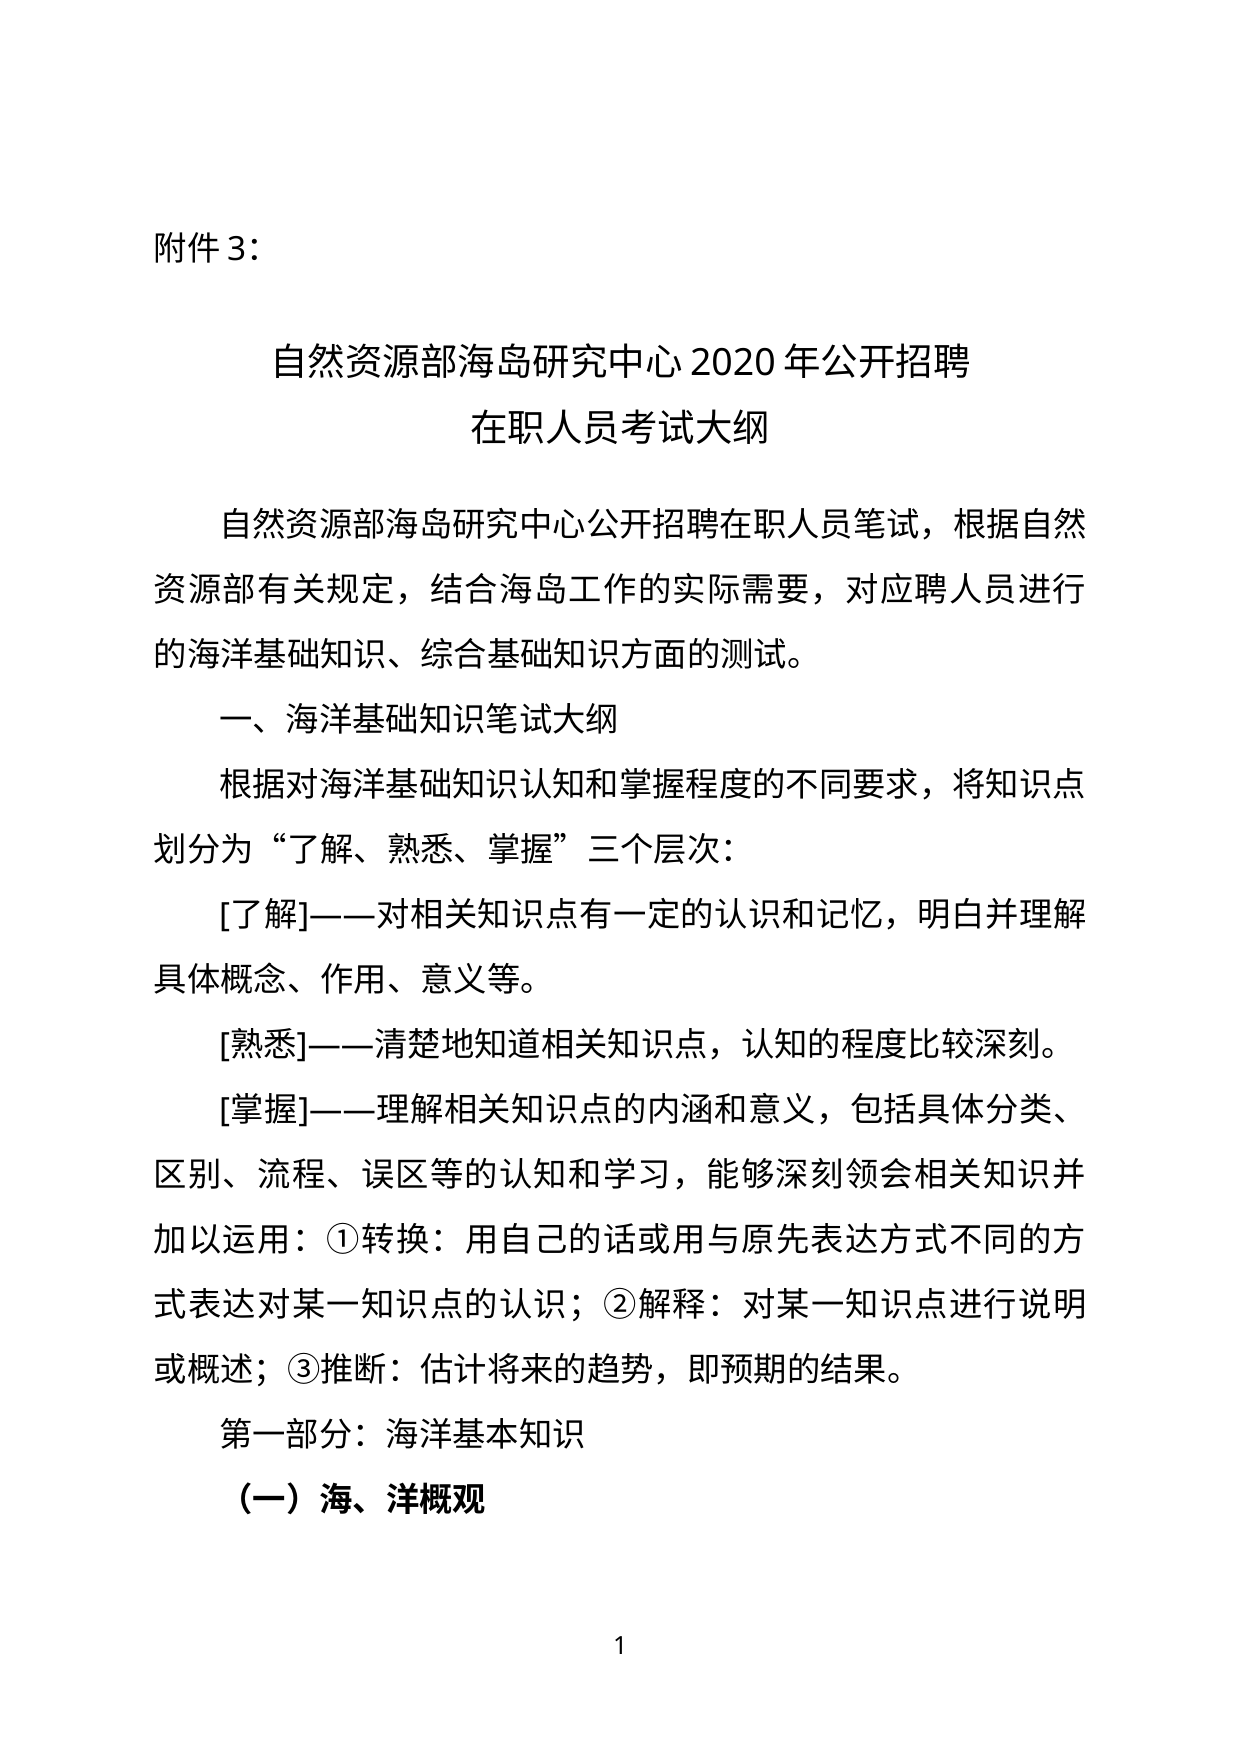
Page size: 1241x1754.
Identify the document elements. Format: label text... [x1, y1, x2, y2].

text 在职人员考试大纲 [153, 392, 1087, 457]
text 自然资源部海岛研究中心2020年公开招聘 [153, 327, 1087, 392]
text （一）海、洋概观 [153, 1464, 1087, 1529]
text 附件3： [153, 214, 1087, 279]
text 根据对海洋基础知识认知和掌握程度的不同要求，将知识点划分为“了解、熟悉、掌握”三个层次： [153, 749, 1087, 879]
text 第一部分：海洋基本知识 [153, 1399, 1087, 1464]
text [熟悉]——清楚地知道相关知识点，认知的程度比较深刻。 [153, 1009, 1087, 1074]
text 自然资源部海岛研究中心公开招聘在职人员笔试，根据自然资源部有关规定，结合海岛工作的实际需要，对应聘人员进行的海洋基础知识、综合基础知识方面的测试。 [153, 489, 1087, 684]
text [掌握]——理解相关知识点的内涵和意义，包括具体分类、区别、流程、误区等的认知和学习，能够深刻领会相关知识并加以运用：①转换：用自己的话或用与原先表达方式不同的方式表达对某一知识点的认识；②解释：对某一知识点进行说明或概述；③推断：估计将来的趋势，即预期的结果。 [153, 1074, 1087, 1399]
text [了解]——对相关知识点有一定的认识和记忆，明白并理解具体概念、作用、意义等。 [153, 879, 1087, 1009]
text 一、海洋基础知识笔试大纲 [153, 684, 1087, 749]
